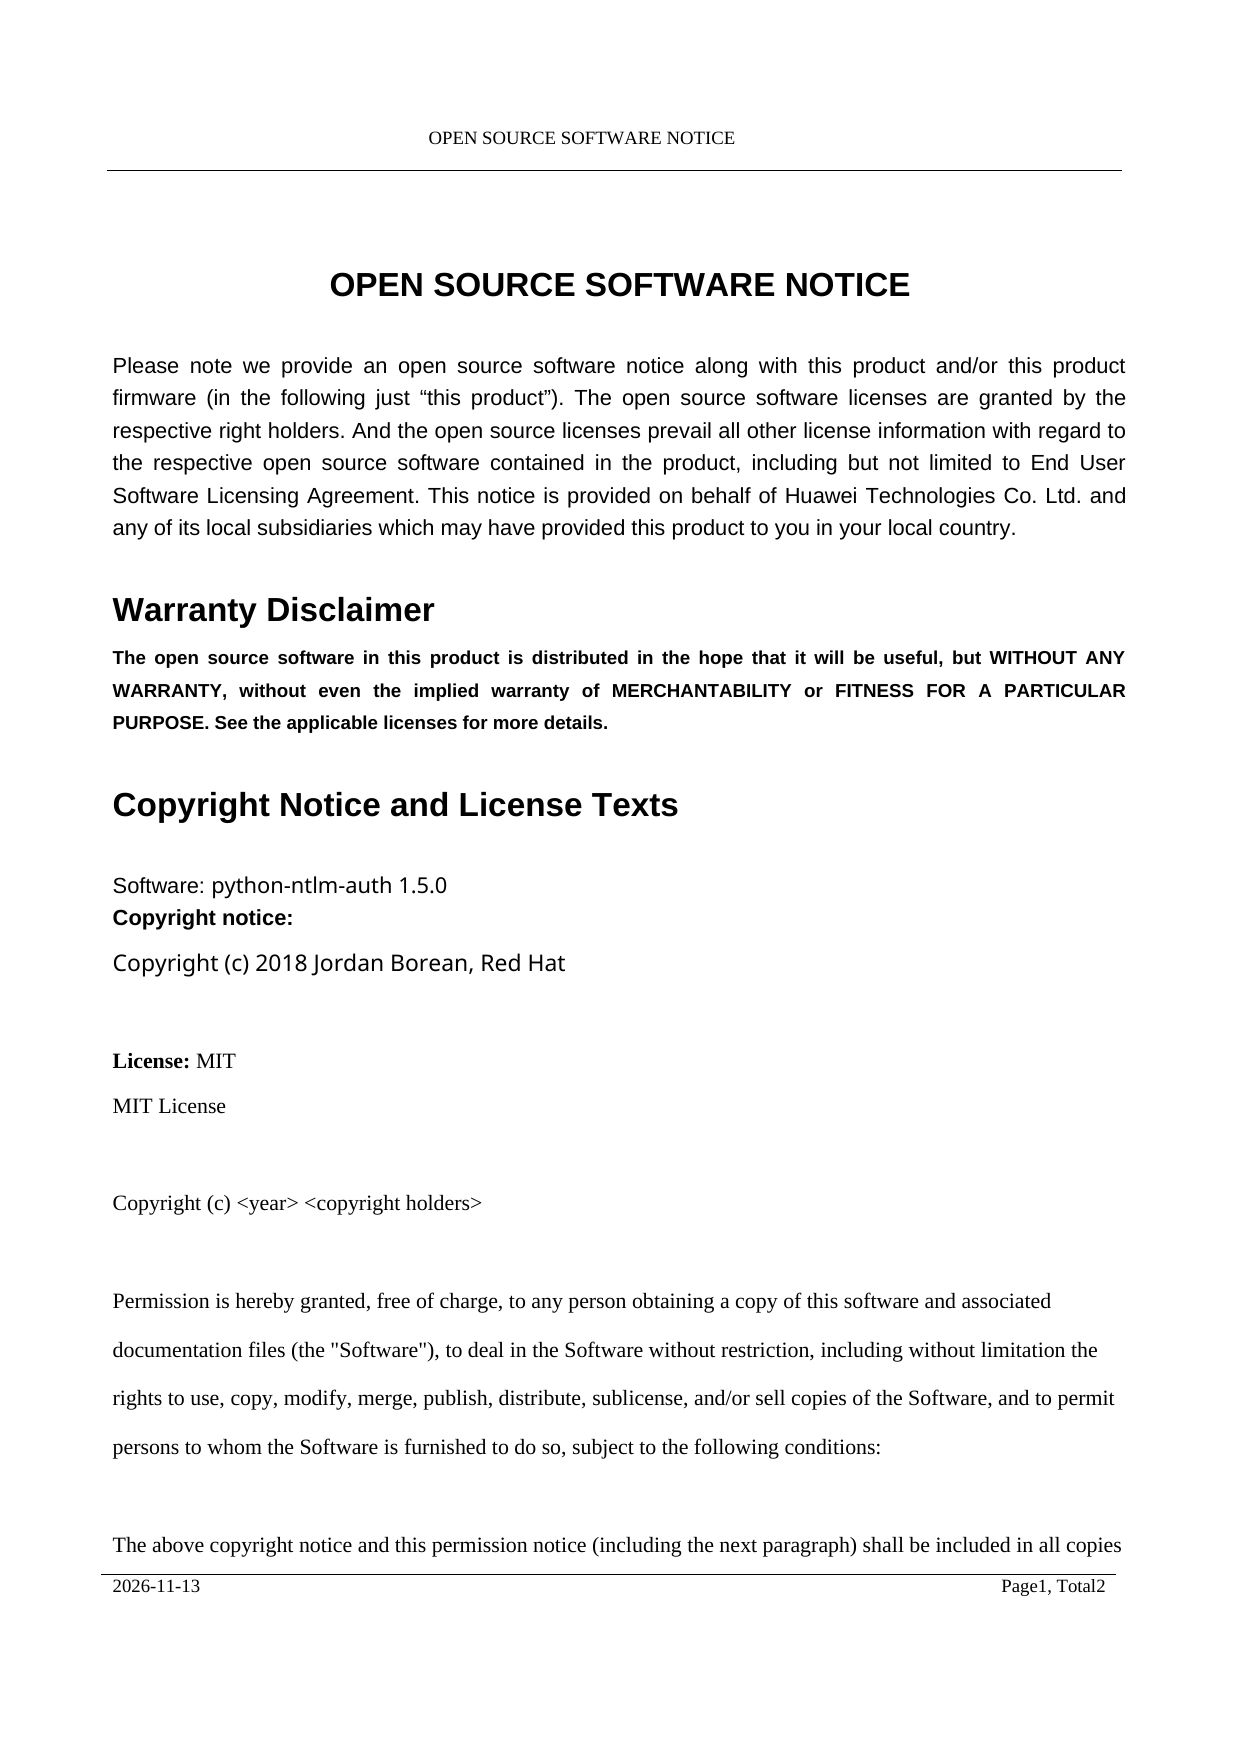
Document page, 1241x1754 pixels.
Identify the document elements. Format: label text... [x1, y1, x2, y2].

text Copyright Notice and License Texts [112, 771, 1128, 836]
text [112, 1089, 1128, 1560]
text Copyright (c) 2018 Jordan Borean, Red Hat [112, 947, 1128, 1028]
text License: MIT [112, 1044, 1128, 1077]
text Warranty Disclaimer [112, 576, 1128, 641]
text OPEN SOURCE SOFTWARE NOTICE [112, 251, 1128, 316]
text Software: python-ntlm-auth 1.5.0 [112, 869, 1128, 901]
text The open source software in this product is distributed in the hope that it will be useful, but WITHOUT ANY WARRANTY, without even the implied warranty of MERCHANTABILITY or FITNESS FOR A PARTICULAR PURPOSE. See the applicable licenses for more details. [112, 641, 1128, 739]
text Copyright notice: [112, 901, 1128, 934]
text Please note we provide an open source software notice along with this product and/or this product firmware (in the following just “this product”). The open source software licenses are granted by the respective right holders. And the open source licenses prevail all other license information with regard to the respective open source software contained in the product, including but not limited to End User Software Licensing Agreement. This notice is provided on behalf of Huawei Technologies Co. Ltd. and any of its local subsidiaries which may have provided this product to you in your local country. [112, 349, 1128, 544]
